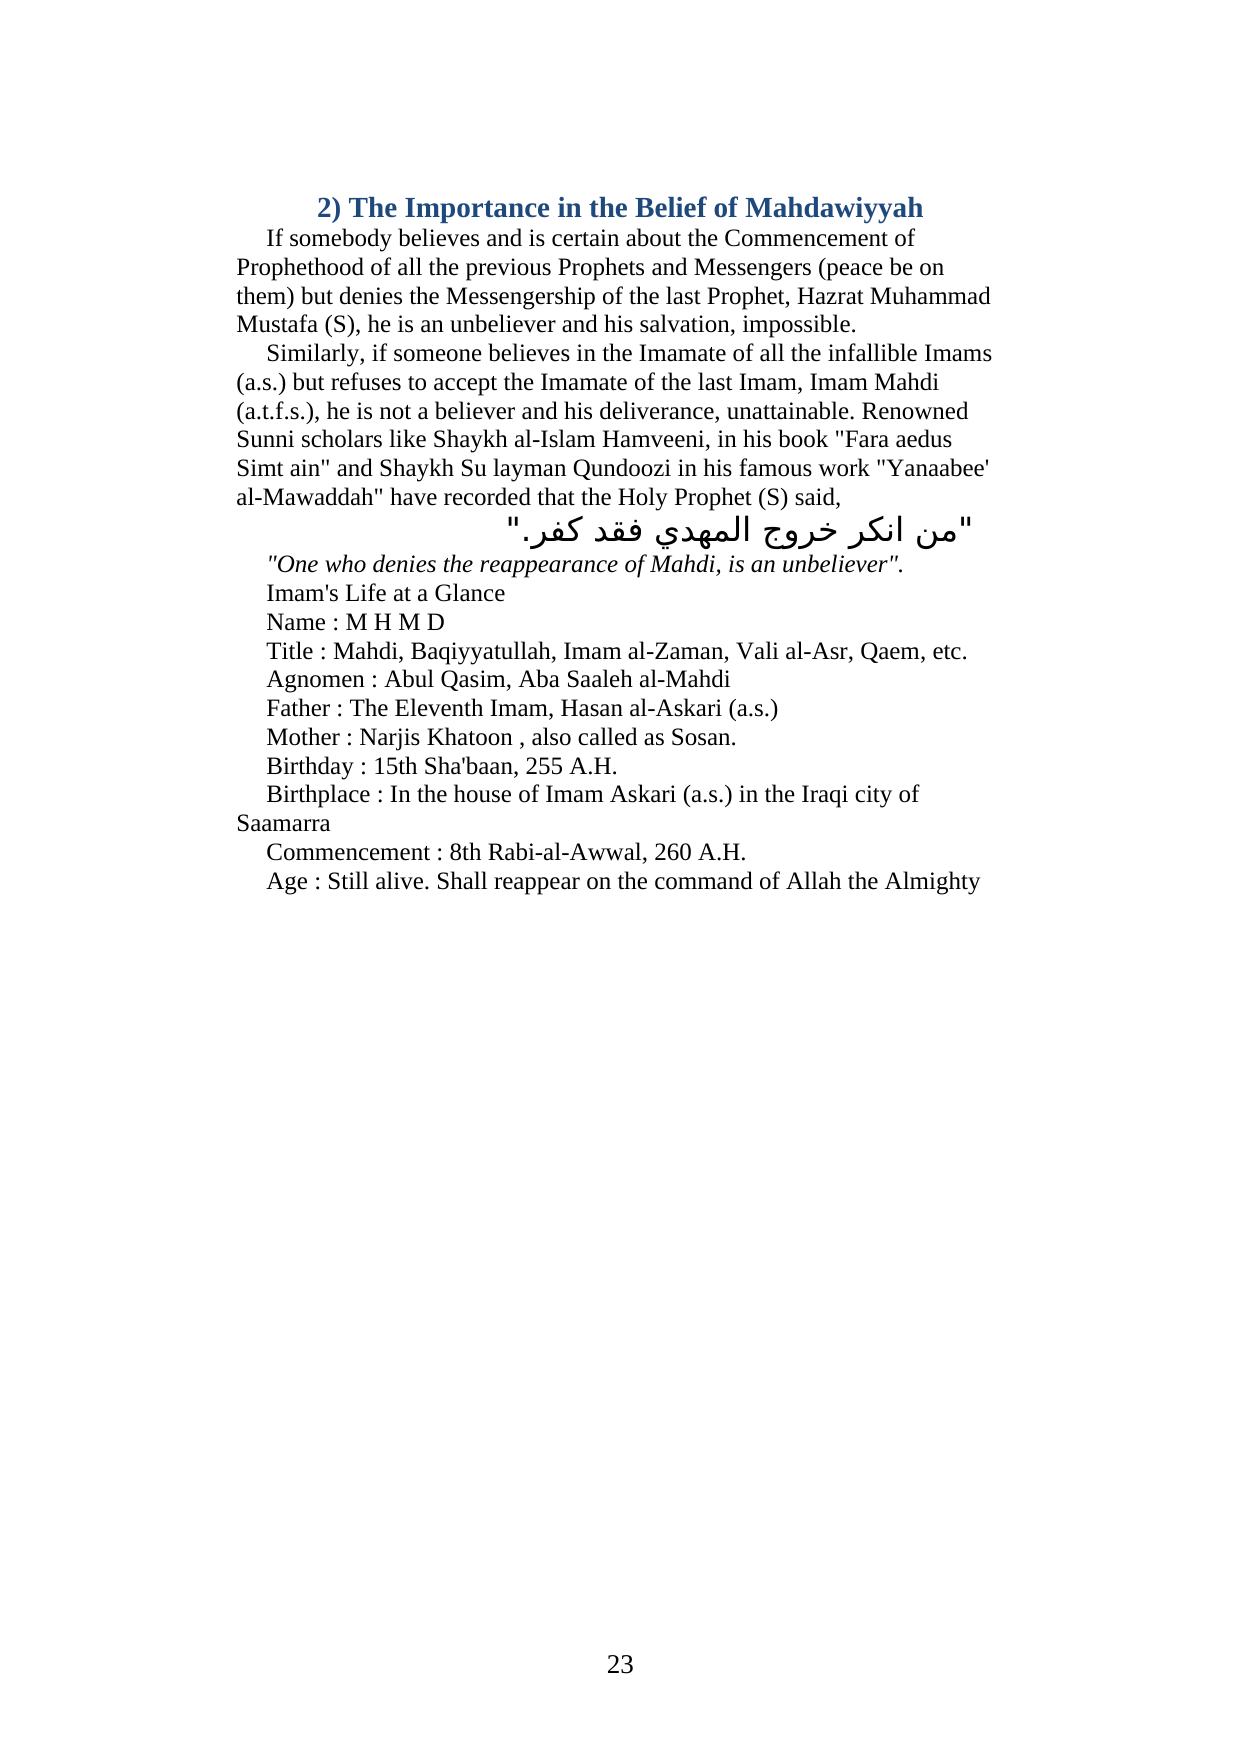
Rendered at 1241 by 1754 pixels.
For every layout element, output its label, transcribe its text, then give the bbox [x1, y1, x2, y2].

text Age : Still alive. Shall reappear on the command of Allah the Almighty [236, 866, 1004, 894]
text Birthday : 15th Sha'baan, 255 A.H. [236, 751, 1004, 779]
text Commencement : 8th Rabi-al-Awwal, 260 A.H. [236, 837, 1004, 866]
text Similarly, if someone believes in the Imamate of all the infallible Imams (a.s.) but refuses to accept the Imamate of the last Imam, Imam Mahdi (a.t.f.s.), he is not a believer and his deliverance, unattainable. Renowned Sunni scholars like Shaykh al-Islam Hamveeni, in his book "Fara aedus Simt ain" and Shaykh Su layman Qundoozi in his famous work "Yanaabee' al-Mawaddah" have recorded that the Holy Prophet (S) said, [236, 338, 1004, 511]
subtitle 2) The Importance in the Belief of Mahdawiyyah [236, 190, 1004, 223]
text Title : Mahdi, Baqiyyatullah, Imam al-Zaman, Vali al-Asr, Qaem, etc. [236, 636, 1004, 664]
text Mother : Narjis Khatoon , also called as Sosan. [236, 722, 1004, 751]
text Father : The Eleventh Imam, Hasan al-Askari (a.s.) [236, 693, 1004, 722]
text Imam's Life at a Glance [236, 578, 1004, 607]
text "One who denies the reappearance of Mahdi, is an unbeliever". [236, 549, 1004, 578]
text Birthplace : In the house of Imam Askari (a.s.) in the Iraqi city of Saamarra [236, 779, 1004, 837]
text "من انكر خروج المهدي فقد كفر." [236, 511, 1004, 549]
text If somebody believes and is certain about the Commencement of Prophethood of all the previous Prophets and Messengers (peace be on them) but denies the Messengership of the last Prophet, Hazrat Muhammad Mustafa (S), he is an unbeliever and his salvation, impossible. [236, 223, 1004, 338]
text Name : M H M D [236, 607, 1004, 636]
text Agnomen : Abul Qasim, Aba Saaleh al-Mahdi [236, 664, 1004, 693]
